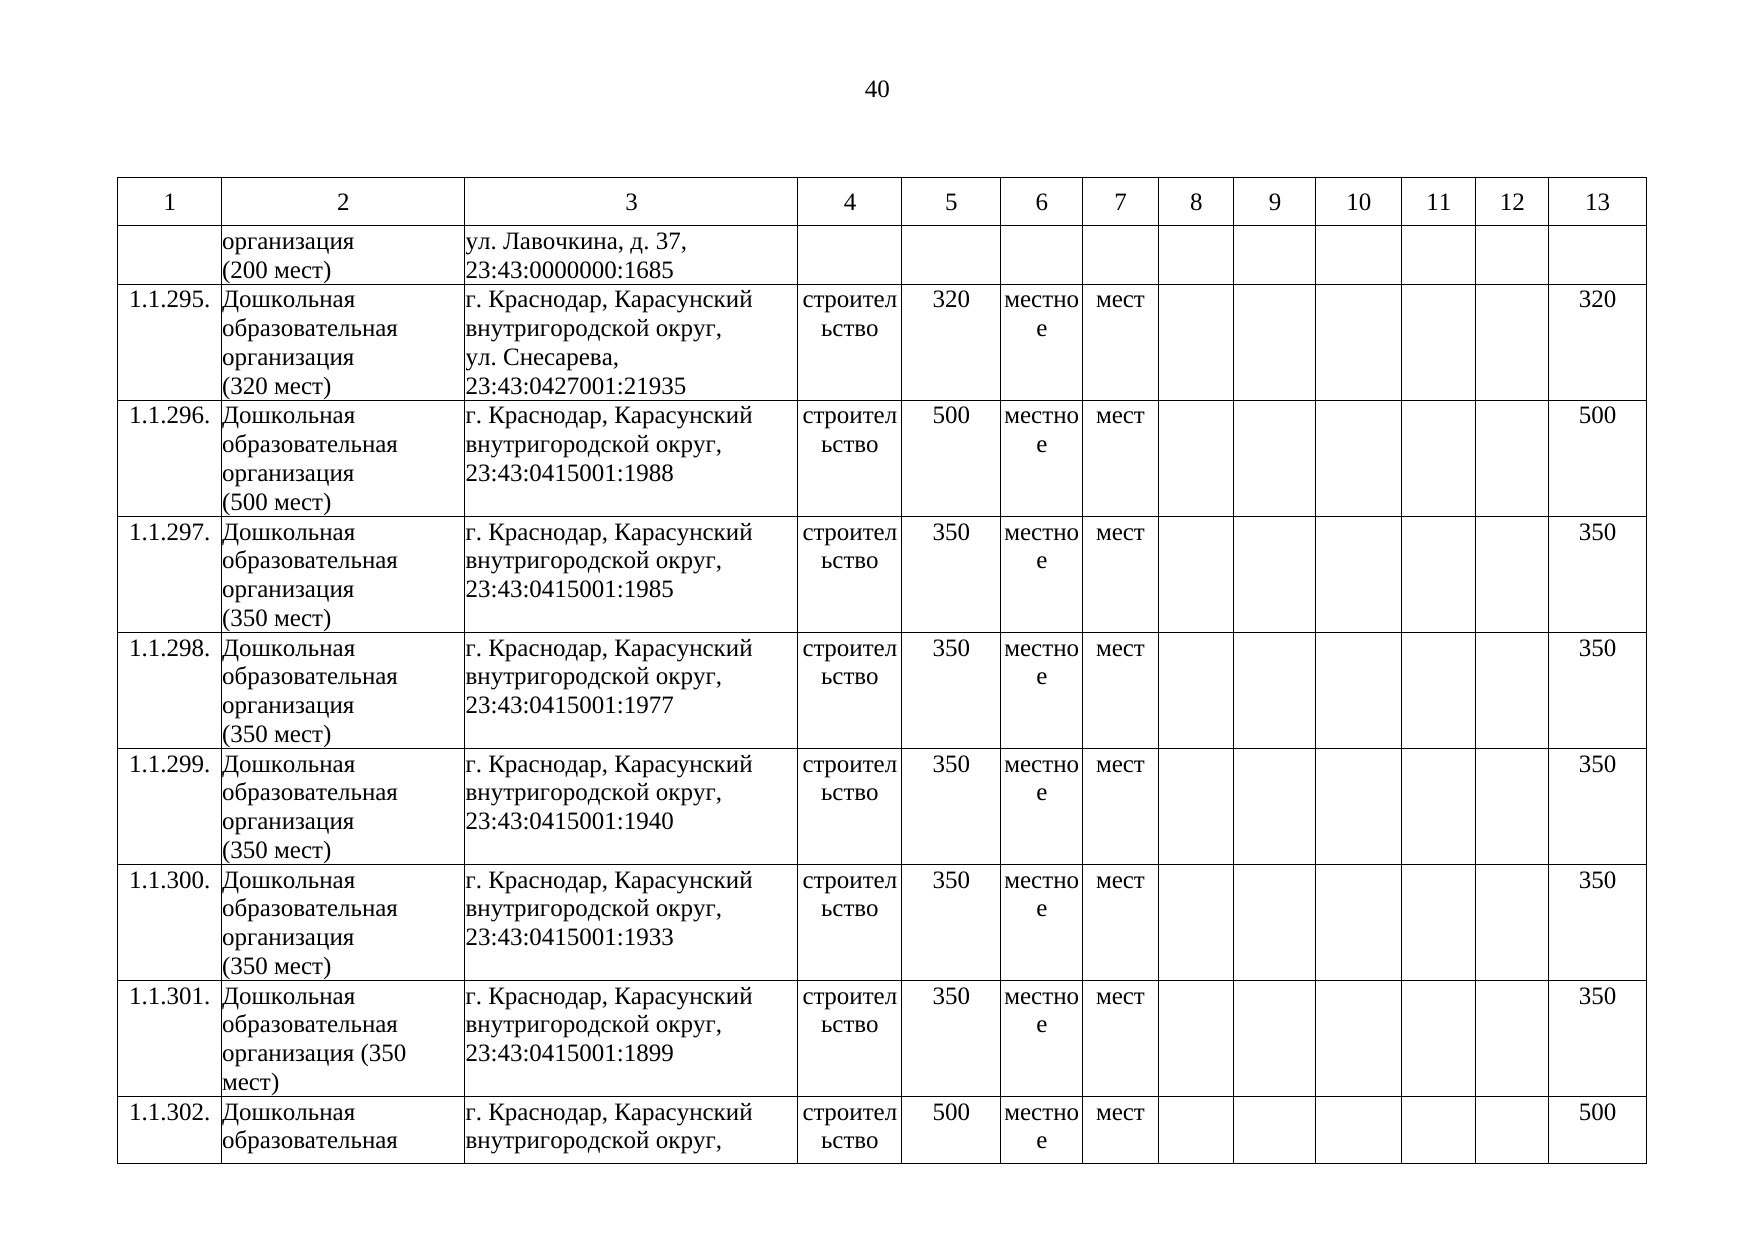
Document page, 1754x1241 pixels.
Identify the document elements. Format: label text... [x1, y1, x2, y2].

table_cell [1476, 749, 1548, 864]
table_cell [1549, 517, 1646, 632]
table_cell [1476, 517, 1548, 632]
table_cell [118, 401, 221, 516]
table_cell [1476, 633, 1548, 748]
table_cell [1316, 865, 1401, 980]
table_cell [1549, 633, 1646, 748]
table_header 6 [1001, 178, 1082, 225]
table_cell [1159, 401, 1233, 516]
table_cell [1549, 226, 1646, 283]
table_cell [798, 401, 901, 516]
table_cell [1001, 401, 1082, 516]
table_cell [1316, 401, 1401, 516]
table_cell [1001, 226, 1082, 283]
table_header 8 [1159, 178, 1233, 225]
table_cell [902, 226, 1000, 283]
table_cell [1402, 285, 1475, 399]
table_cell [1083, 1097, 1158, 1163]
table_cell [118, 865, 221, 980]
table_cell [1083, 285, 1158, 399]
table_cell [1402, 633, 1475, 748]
table_header 4 [798, 178, 901, 225]
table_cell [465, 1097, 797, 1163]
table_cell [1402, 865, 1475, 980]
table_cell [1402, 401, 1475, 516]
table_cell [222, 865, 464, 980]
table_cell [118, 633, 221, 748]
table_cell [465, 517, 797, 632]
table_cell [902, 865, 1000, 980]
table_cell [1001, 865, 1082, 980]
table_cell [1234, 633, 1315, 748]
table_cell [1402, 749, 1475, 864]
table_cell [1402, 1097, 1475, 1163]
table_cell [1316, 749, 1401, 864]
table_header 7 [1083, 178, 1158, 225]
table_header 9 [1234, 178, 1315, 225]
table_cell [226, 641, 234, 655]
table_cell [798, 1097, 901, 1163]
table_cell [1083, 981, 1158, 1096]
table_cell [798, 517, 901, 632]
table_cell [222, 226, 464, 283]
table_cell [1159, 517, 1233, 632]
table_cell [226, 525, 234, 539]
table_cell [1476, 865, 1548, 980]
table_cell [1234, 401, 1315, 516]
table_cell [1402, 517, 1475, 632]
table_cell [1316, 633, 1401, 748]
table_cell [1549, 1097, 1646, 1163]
table_header 5 [902, 178, 1000, 225]
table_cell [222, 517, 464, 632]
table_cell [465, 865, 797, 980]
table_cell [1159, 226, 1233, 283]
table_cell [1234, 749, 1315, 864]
table_header 12 [1476, 178, 1548, 225]
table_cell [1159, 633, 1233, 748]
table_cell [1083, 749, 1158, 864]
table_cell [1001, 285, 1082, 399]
table_header 3 [465, 178, 797, 225]
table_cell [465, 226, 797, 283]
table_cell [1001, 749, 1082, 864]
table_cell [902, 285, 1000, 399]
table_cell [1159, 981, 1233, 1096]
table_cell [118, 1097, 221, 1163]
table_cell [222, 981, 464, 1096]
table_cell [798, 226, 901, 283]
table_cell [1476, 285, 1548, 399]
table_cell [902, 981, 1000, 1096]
table_header 1 [118, 178, 221, 225]
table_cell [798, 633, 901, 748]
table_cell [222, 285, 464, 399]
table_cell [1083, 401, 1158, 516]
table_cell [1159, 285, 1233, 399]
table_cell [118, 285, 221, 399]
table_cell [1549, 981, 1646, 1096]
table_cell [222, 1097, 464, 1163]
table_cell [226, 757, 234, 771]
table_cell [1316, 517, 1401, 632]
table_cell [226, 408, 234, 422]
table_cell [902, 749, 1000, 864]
table_header 2 [222, 178, 464, 225]
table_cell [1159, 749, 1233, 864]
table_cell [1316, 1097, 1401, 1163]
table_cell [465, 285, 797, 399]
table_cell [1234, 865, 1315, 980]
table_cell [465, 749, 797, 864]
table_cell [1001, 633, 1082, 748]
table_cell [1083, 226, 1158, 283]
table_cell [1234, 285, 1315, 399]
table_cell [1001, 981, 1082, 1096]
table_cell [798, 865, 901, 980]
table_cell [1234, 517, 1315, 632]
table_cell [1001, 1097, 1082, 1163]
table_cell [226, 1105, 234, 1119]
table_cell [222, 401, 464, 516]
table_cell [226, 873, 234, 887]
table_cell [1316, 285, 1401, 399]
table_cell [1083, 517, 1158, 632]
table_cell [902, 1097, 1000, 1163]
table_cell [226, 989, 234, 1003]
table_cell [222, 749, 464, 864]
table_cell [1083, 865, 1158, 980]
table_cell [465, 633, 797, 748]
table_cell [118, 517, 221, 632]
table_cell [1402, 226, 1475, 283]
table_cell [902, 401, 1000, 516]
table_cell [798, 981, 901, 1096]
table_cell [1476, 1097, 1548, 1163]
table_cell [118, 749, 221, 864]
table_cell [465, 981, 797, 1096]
table_header 10 [1316, 178, 1401, 225]
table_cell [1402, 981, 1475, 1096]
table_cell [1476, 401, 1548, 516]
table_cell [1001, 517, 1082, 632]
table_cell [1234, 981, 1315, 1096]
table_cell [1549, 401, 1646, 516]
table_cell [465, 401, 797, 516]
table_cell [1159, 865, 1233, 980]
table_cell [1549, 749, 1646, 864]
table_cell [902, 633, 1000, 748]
table_header 11 [1402, 178, 1475, 225]
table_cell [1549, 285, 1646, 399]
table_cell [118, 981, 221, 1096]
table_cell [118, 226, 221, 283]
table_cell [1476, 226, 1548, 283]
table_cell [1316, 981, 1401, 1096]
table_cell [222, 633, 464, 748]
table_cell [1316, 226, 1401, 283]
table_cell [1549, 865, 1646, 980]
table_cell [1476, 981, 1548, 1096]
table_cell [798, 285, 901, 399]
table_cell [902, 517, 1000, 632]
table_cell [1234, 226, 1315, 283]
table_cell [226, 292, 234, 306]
table_header 13 [1549, 178, 1646, 225]
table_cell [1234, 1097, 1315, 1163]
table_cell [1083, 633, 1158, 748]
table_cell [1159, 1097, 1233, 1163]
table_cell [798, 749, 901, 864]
